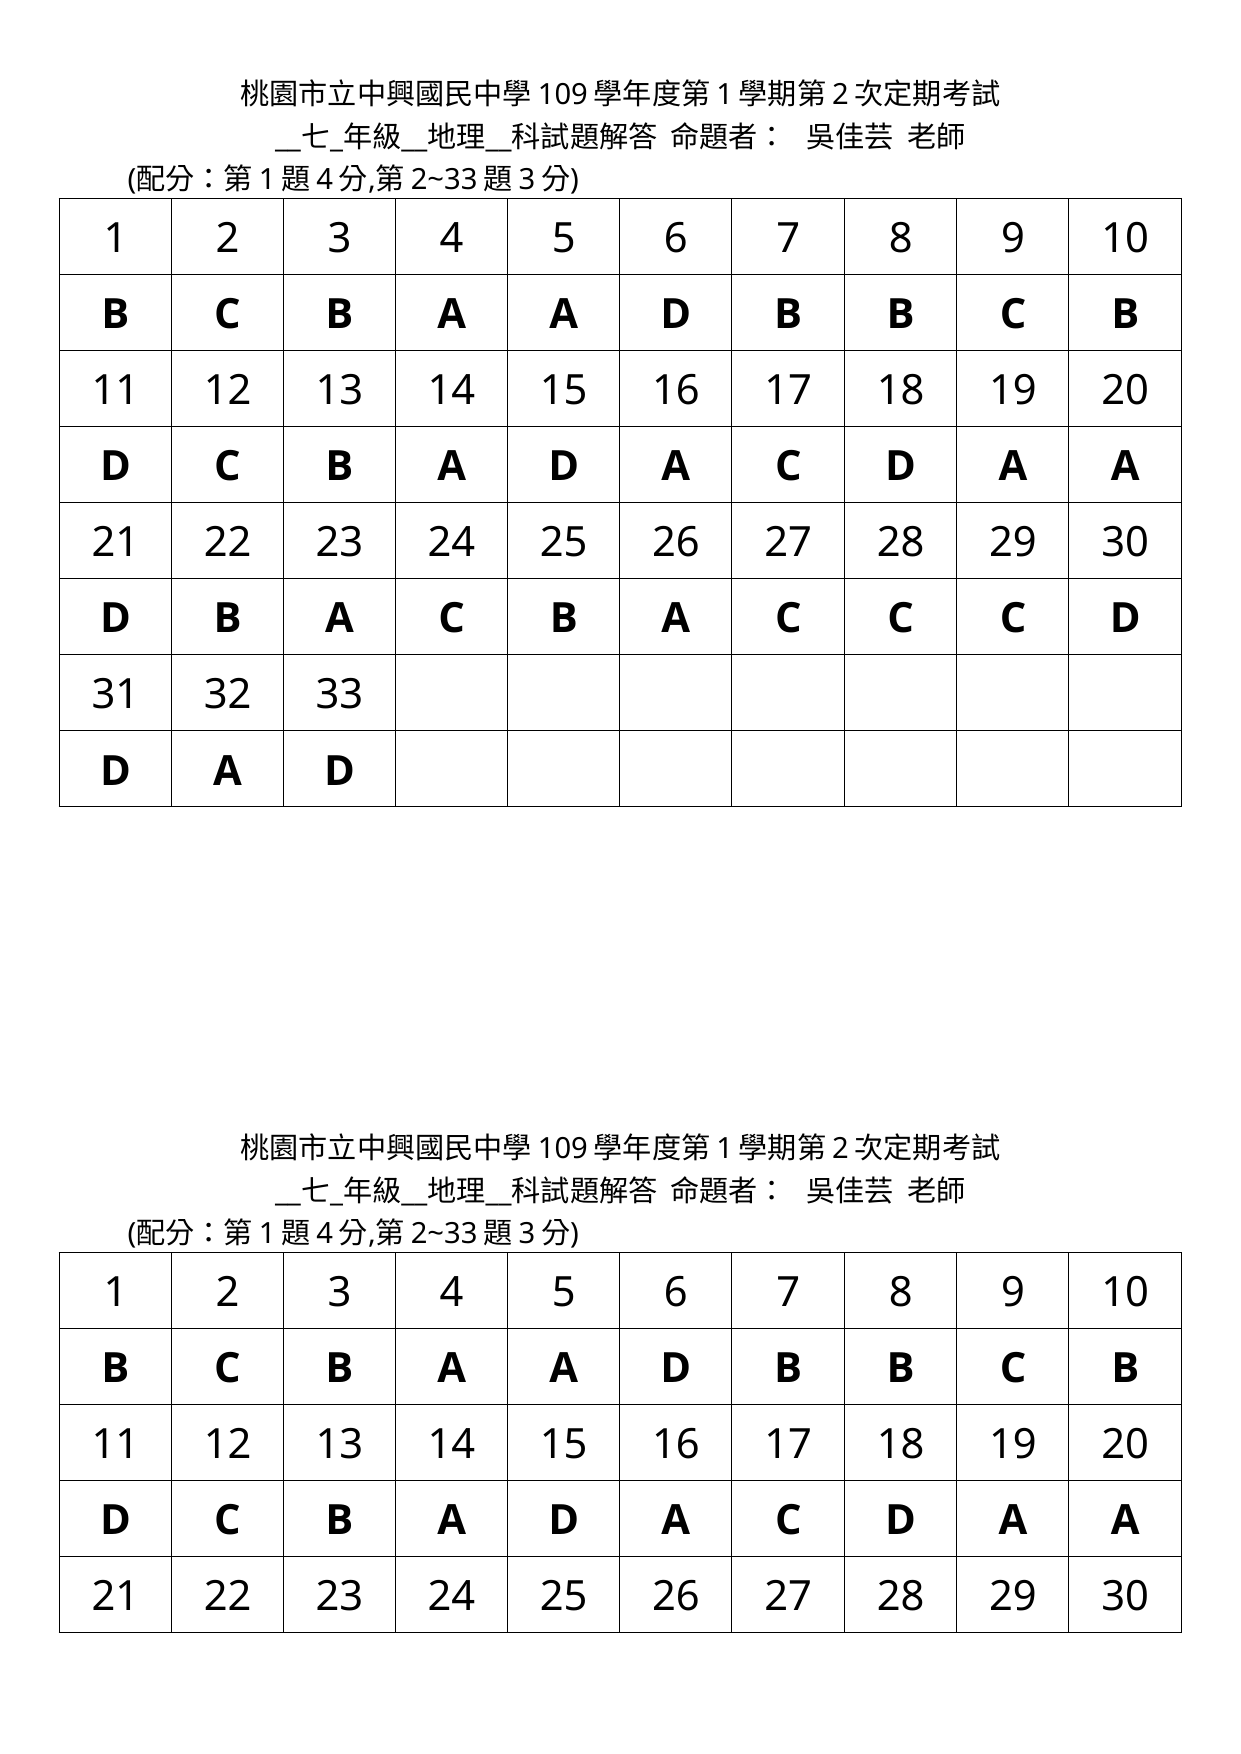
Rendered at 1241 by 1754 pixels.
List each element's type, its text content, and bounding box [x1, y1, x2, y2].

table_cell C [845, 579, 956, 654]
table_cell 23 [284, 1557, 395, 1632]
table_cell A [620, 579, 731, 654]
table_header 5 [508, 199, 619, 274]
table_cell 24 [396, 503, 507, 578]
table_cell 21 [60, 1557, 171, 1632]
table_cell 25 [508, 1557, 619, 1632]
table_cell 14 [396, 1405, 507, 1480]
table_header 1 [60, 1253, 171, 1328]
table_cell 26 [620, 503, 731, 578]
table_cell 11 [60, 1405, 171, 1480]
table_cell [845, 655, 956, 730]
table_cell A [957, 427, 1068, 502]
table_cell 11 [60, 351, 171, 426]
table_header 4 [396, 1253, 507, 1328]
table_cell C [172, 427, 283, 502]
table_cell [508, 731, 619, 806]
text __七_年級__地理__科試題解答 命題者： 吳佳芸 老師 [59, 113, 1181, 156]
table_header 8 [845, 1253, 956, 1328]
table_cell [732, 655, 844, 730]
table_cell [620, 731, 731, 806]
table_cell B [60, 1329, 171, 1404]
table_cell A [1069, 427, 1181, 502]
table_cell 15 [508, 1405, 619, 1480]
table_cell A [508, 275, 619, 350]
table_header 4 [396, 199, 507, 274]
table_cell B [732, 1329, 844, 1404]
table_cell 30 [1069, 503, 1181, 578]
table_cell B [284, 427, 395, 502]
table_cell C [172, 1481, 283, 1556]
table_cell B [732, 275, 844, 350]
table_header 6 [620, 199, 731, 274]
table_cell [1069, 731, 1181, 806]
table_cell 12 [172, 351, 283, 426]
table_cell 29 [957, 1557, 1068, 1632]
table_cell A [957, 1481, 1068, 1556]
table_cell 18 [845, 1405, 956, 1480]
table_cell 19 [957, 1405, 1068, 1480]
table_cell 19 [957, 351, 1068, 426]
table_cell D [620, 275, 731, 350]
table_cell A [396, 1329, 507, 1404]
table_cell C [957, 275, 1068, 350]
table_cell [957, 731, 1068, 806]
table_header 2 [172, 199, 283, 274]
text 桃園市立中興國民中學109學年度第1學期第2次定期考試 [59, 71, 1181, 113]
text __七_年級__地理__科試題解答 命題者： 吳佳芸 老師 [59, 1167, 1181, 1209]
table_header 10 [1069, 1253, 1181, 1328]
table_cell B [284, 275, 395, 350]
table_cell A [172, 731, 283, 806]
table_cell A [620, 427, 731, 502]
table_cell 20 [1069, 351, 1181, 426]
table_cell 13 [284, 351, 395, 426]
table_cell 22 [172, 503, 283, 578]
table_cell C [396, 579, 507, 654]
table_header 3 [284, 1253, 395, 1328]
table_cell D [845, 427, 956, 502]
table_cell A [1069, 1481, 1181, 1556]
table_cell 28 [845, 503, 956, 578]
table_cell 20 [1069, 1405, 1181, 1480]
table_cell [396, 731, 507, 806]
table_header 9 [957, 199, 1068, 274]
table_header 8 [845, 199, 956, 274]
table_cell B [284, 1481, 395, 1556]
table_cell C [732, 579, 844, 654]
text (配分：第1題4分,第2~33題3分) [59, 156, 1181, 198]
table_cell 27 [732, 1557, 844, 1632]
table_cell C [957, 579, 1068, 654]
table_cell B [845, 1329, 956, 1404]
table_cell [1069, 655, 1181, 730]
table_cell B [508, 579, 619, 654]
table_cell B [1069, 275, 1181, 350]
table_cell 32 [172, 655, 283, 730]
table_cell D [1069, 579, 1181, 654]
table_cell C [957, 1329, 1068, 1404]
table_cell A [396, 275, 507, 350]
table_header 9 [957, 1253, 1068, 1328]
table_cell D [845, 1481, 956, 1556]
table_header 2 [172, 1253, 283, 1328]
table_cell [732, 731, 844, 806]
table_cell 31 [60, 655, 171, 730]
table_cell A [396, 1481, 507, 1556]
table_cell D [620, 1329, 731, 1404]
table_cell B [284, 1329, 395, 1404]
table_cell D [60, 579, 171, 654]
table_cell D [508, 1481, 619, 1556]
table_cell [957, 655, 1068, 730]
table_cell B [172, 579, 283, 654]
table_cell D [60, 731, 171, 806]
table_cell 30 [1069, 1557, 1181, 1632]
table_cell 28 [845, 1557, 956, 1632]
table_header 7 [732, 1253, 844, 1328]
table_cell 21 [60, 503, 171, 578]
table_cell A [508, 1329, 619, 1404]
table_cell 12 [172, 1405, 283, 1480]
table_cell 15 [508, 351, 619, 426]
table_cell 33 [284, 655, 395, 730]
table_cell B [845, 275, 956, 350]
table_cell A [396, 427, 507, 502]
table_header 1 [60, 199, 171, 274]
table_cell 16 [620, 351, 731, 426]
table_cell D [60, 1481, 171, 1556]
table_cell D [60, 427, 171, 502]
table_header 6 [620, 1253, 731, 1328]
table_header 5 [508, 1253, 619, 1328]
table_cell A [284, 579, 395, 654]
table_cell 24 [396, 1557, 507, 1632]
table_cell 16 [620, 1405, 731, 1480]
table_cell 25 [508, 503, 619, 578]
table_cell C [172, 1329, 283, 1404]
table_cell D [508, 427, 619, 502]
table_cell 27 [732, 503, 844, 578]
table_cell 26 [620, 1557, 731, 1632]
table_cell 13 [284, 1405, 395, 1480]
table_cell C [732, 427, 844, 502]
text (配分：第1題4分,第2~33題3分) [59, 1209, 1181, 1252]
table_header 10 [1069, 199, 1181, 274]
table_cell C [732, 1481, 844, 1556]
table_cell [508, 655, 619, 730]
table_cell 29 [957, 503, 1068, 578]
table_cell 17 [732, 351, 844, 426]
table_cell 23 [284, 503, 395, 578]
text 桃園市立中興國民中學109學年度第1學期第2次定期考試 [59, 1125, 1181, 1167]
table_header 3 [284, 199, 395, 274]
table_cell 17 [732, 1405, 844, 1480]
table_cell 22 [172, 1557, 283, 1632]
table_cell 18 [845, 351, 956, 426]
table_cell C [172, 275, 283, 350]
table_cell A [620, 1481, 731, 1556]
table_cell 14 [396, 351, 507, 426]
table_cell D [284, 731, 395, 806]
table_cell [845, 731, 956, 806]
table_cell B [60, 275, 171, 350]
table_cell [620, 655, 731, 730]
table_header 7 [732, 199, 844, 274]
table_cell [396, 655, 507, 730]
table_cell B [1069, 1329, 1181, 1404]
